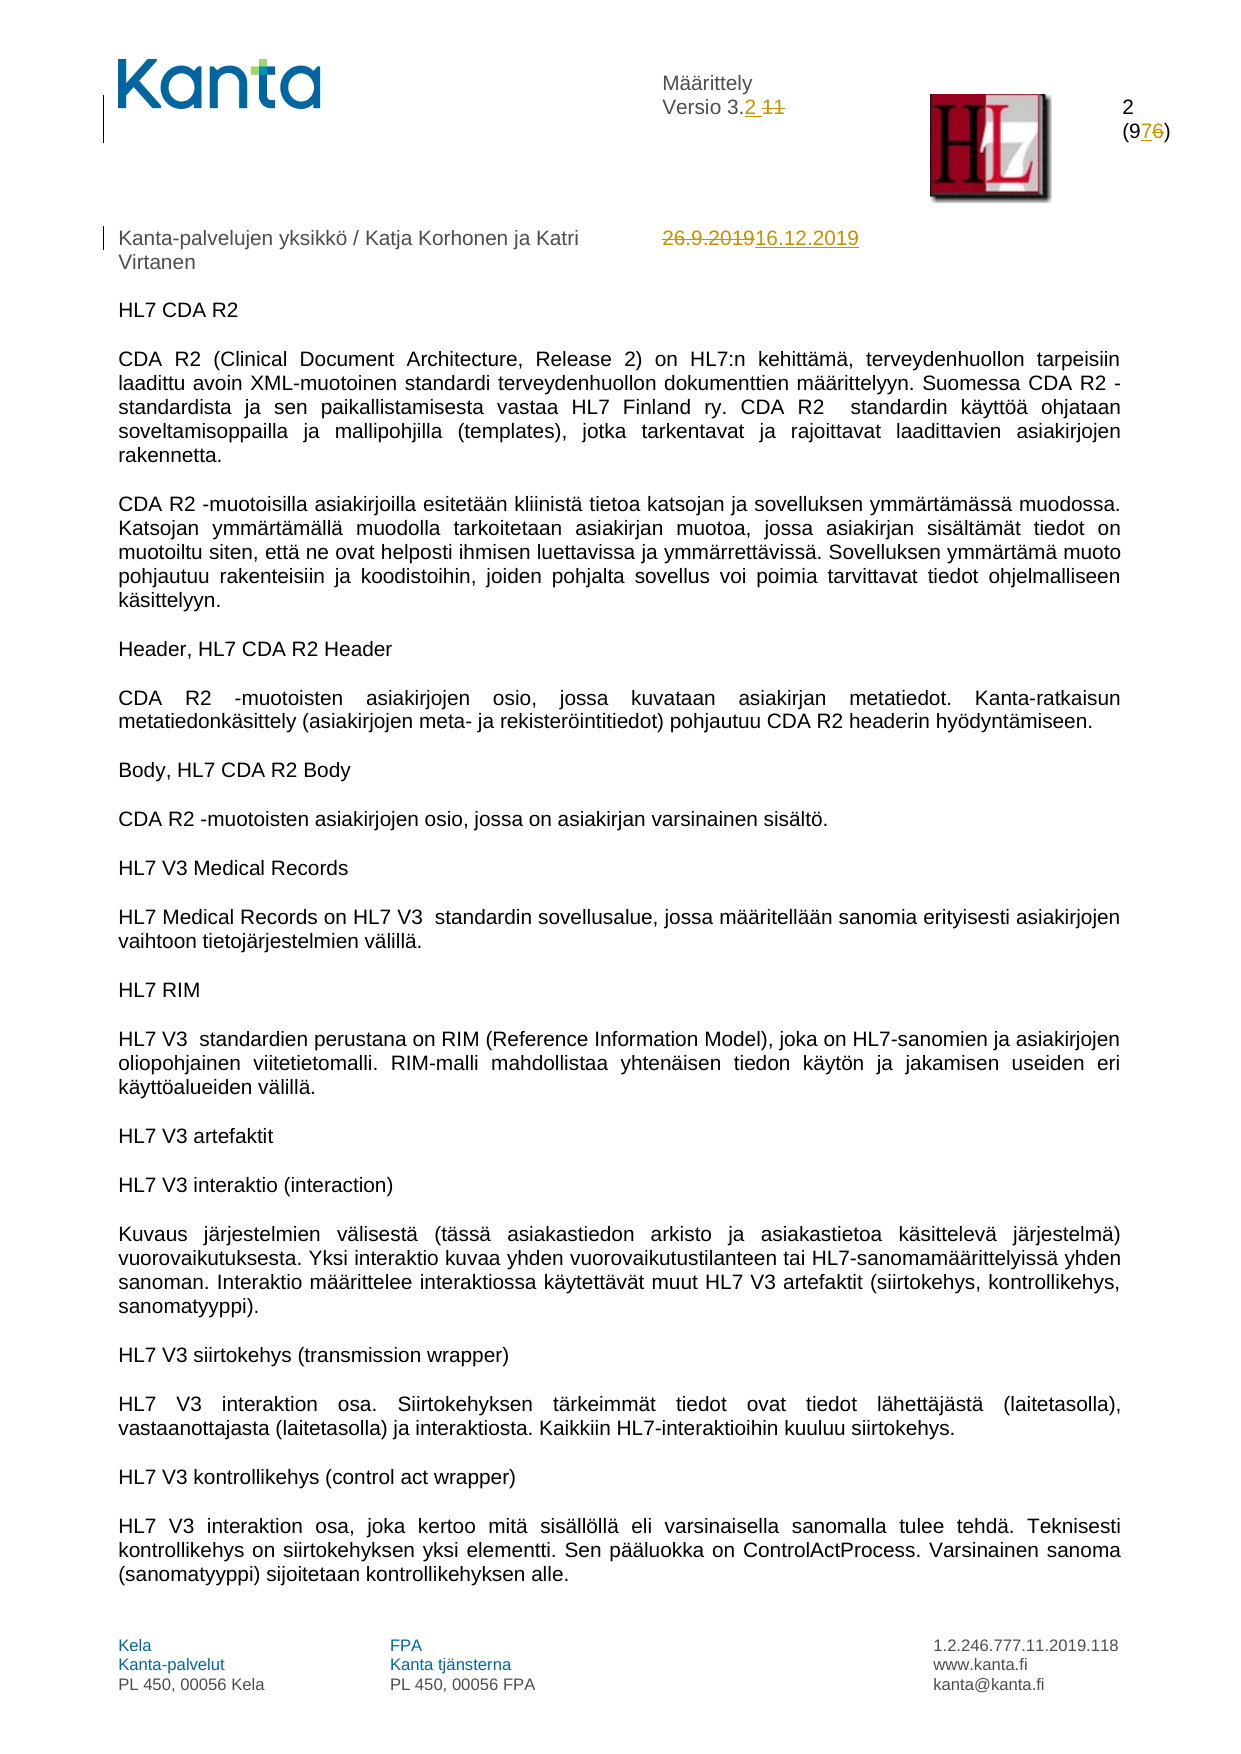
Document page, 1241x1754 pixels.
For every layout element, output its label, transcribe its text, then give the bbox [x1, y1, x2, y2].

text Body, HL7 CDA R2 Body [118, 758, 1122, 782]
text HL7 V3 interaktion osa, joka kertoo mitä sisällöllä eli varsinaisella sanomalla tulee tehdä. Teknisesti kontrollikehys on siirtokehyksen yksi elementti. Sen pääluokka on ControlActProcess. Varsinainen sanoma (sanomatyyppi) sijoitetaan kontrollikehyksen alle. [118, 1513, 1122, 1585]
text CDA R2 -muotoisten asiakirjojen osio, jossa kuvataan asiakirjan metatiedot. Kanta-ratkaisun metatiedonkäsittely (asiakirjojen meta- ja rekisteröintitiedot) pohjautuu CDA R2 headerin hyödyntämiseen. [118, 685, 1122, 733]
text HL7 V3 standardien perustana on RIM (Reference Information Model), joka on HL7-sanomien ja asiakirjojen oliopohjainen viitetietomalli. RIM-malli mahdollistaa yhtenäisen tiedon käytön ja jakamisen useiden eri käyttöalueiden välillä. [118, 1027, 1122, 1099]
text HL7 CDA R2 [118, 298, 1122, 322]
text HL7 V3 siirtokehys (transmission wrapper) [118, 1343, 1122, 1367]
text HL7 V3 artefaktit [118, 1124, 1122, 1148]
text Header, HL7 CDA R2 Header [118, 636, 1122, 660]
text HL7 V3 kontrollikehys (control act wrapper) [118, 1464, 1122, 1488]
text CDA R2 -muotoisten asiakirjojen osio, jossa on asiakirjan varsinainen sisältö. [118, 807, 1122, 831]
text CDA R2 -muotoisilla asiakirjoilla esitetään kliinistä tietoa katsojan ja sovelluksen ymmärtämässä muodossa. Katsojan ymmärtämällä muodolla tarkoitetaan asiakirjan muotoa, jossa asiakirjan sisältämät tiedot on muotoiltu siten, että ne ovat helposti ihmisen luettavissa ja ymmärrettävissä. Sovelluksen ymmärtämä muoto pohjautuu rakenteisiin ja koodistoihin, joiden pohjalta sovellus voi poimia tarvittavat tiedot ohjelmalliseen käsittelyyn. [118, 492, 1122, 611]
text HL7 RIM [118, 978, 1122, 1002]
text CDA R2 (Clinical Document Architecture, Release 2) on HL7:n kehittämä, terveydenhuollon tarpeisiin laadittu avoin XML-muotoinen standardi terveydenhuollon dokumenttien määrittelyyn. Suomessa CDA R2 -standardista ja sen paikallistamisesta vastaa HL7 Finland ry. CDA R2 standardin käyttöä ohjataan soveltamisoppailla ja mallipohjilla (templates), jotka tarkentavat ja rajoittavat laadittavien asiakirjojen rakennetta. [118, 347, 1122, 467]
text HL7 V3 interaktio (interaction) [118, 1173, 1122, 1197]
picture [930, 94, 1053, 203]
text HL7 V3 interaktion osa. Siirtokehyksen tärkeimmät tiedot ovat tiedot lähettäjästä (laitetasolla), vastaanottajasta (laitetasolla) ja interaktiosta. Kaikkiin HL7-interaktioihin kuuluu siirtokehys. [118, 1392, 1122, 1439]
text HL7 V3 Medical Records [118, 856, 1122, 880]
text HL7 Medical Records on HL7 V3 standardin sovellusalue, jossa määritellään sanomia erityisesti asiakirjojen vaihtoon tietojärjestelmien välillä. [118, 905, 1122, 953]
picture [118, 59, 321, 109]
text Kuvaus järjestelmien välisestä (tässä asiakastiedon arkisto ja asiakastietoa käsittelevä järjestelmä) vuorovaikutuksesta. Yksi interaktio kuvaa yhden vuorovaikutustilanteen tai HL7-sanomamäärittelyissä yhden sanoman. Interaktio määrittelee interaktiossa käytettävät muut HL7 V3 artefaktit (siirtokehys, kontrollikehys, sanomatyyppi). [118, 1222, 1122, 1318]
